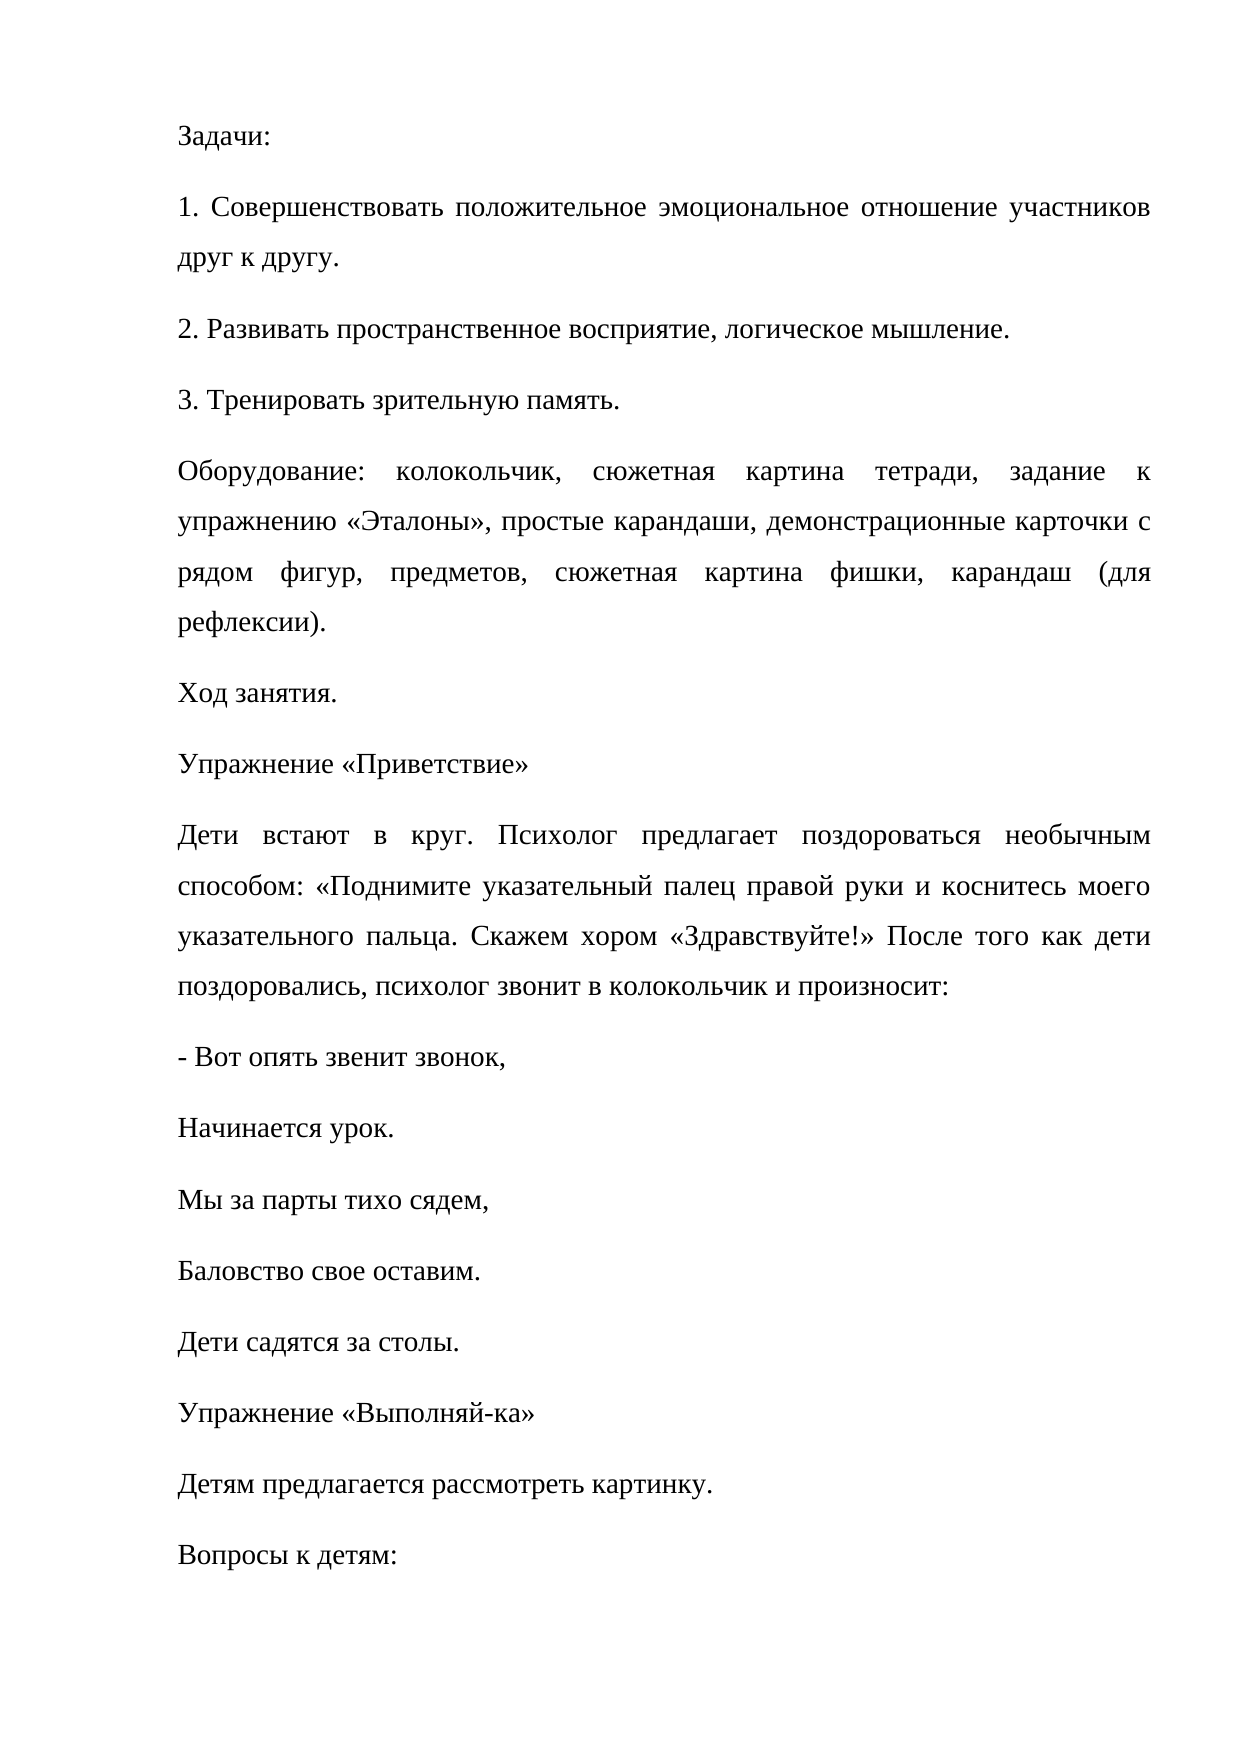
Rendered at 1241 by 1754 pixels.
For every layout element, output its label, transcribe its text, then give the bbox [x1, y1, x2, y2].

text Начинается урок. [177, 1111, 1152, 1144]
text - Вот опять звенит звонок, [177, 1039, 1152, 1073]
text Детям предлагается рассмотреть картинку. [177, 1466, 1152, 1500]
text 3. Тренировать зрительную память. [177, 382, 1152, 415]
text Упражнение «Выполняй-ка» [177, 1395, 1152, 1429]
text 1. Совершенствовать положительное эмоциональное отношение участников друг к другу. [177, 189, 1152, 273]
text 2. Развивать пространственное восприятие, логическое мышление. [177, 311, 1152, 344]
text Дети встают в круг. Психолог предлагает поздороваться необычным способом: «Поднимите указательный палец правой руки и коснитесь моего указательного пальца. Скажем хором «Здравствуйте!» После того как дети поздоровались, психолог звонит в колокольчик и произносит: [177, 817, 1152, 1002]
text Задачи: [177, 118, 1152, 152]
text Оборудование: колокольчик, сюжетная картина тетради, задание к упражнению «Эталоны», простые карандаши, демонстрационные карточки с рядом фигур, предметов, сюжетная картина фишки, карандаш (для рефлексии). [177, 453, 1152, 637]
text Ход занятия. [177, 675, 1152, 709]
text Дети садятся за столы. [177, 1324, 1152, 1358]
text Баловство свое оставим. [177, 1253, 1152, 1286]
text Вопросы к детям: [177, 1537, 1152, 1571]
text Упражнение «Приветствие» [177, 746, 1152, 780]
text Мы за парты тихо сядем, [177, 1182, 1152, 1215]
